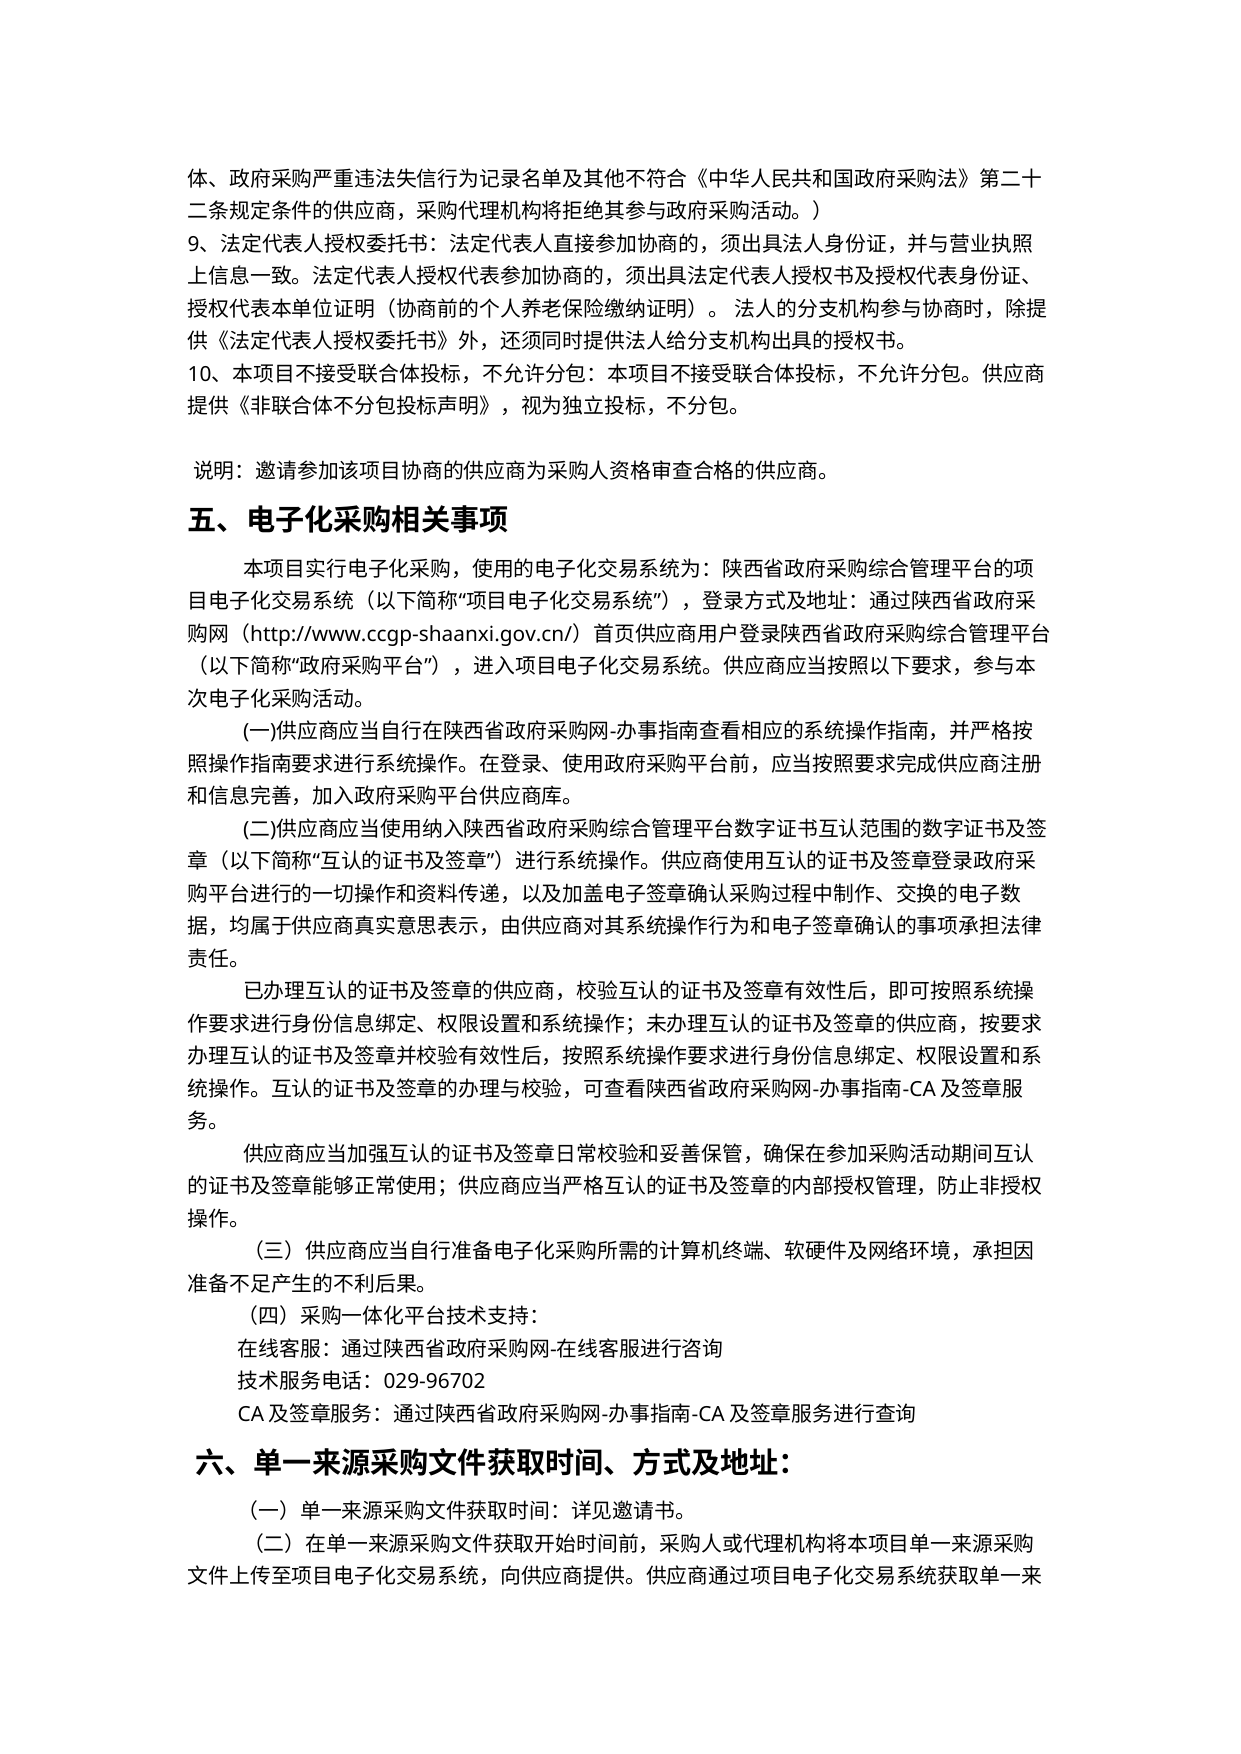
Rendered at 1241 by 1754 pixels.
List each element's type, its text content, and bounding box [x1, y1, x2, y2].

text 五、电子化采购相关事项 [187, 487, 1053, 552]
text (一)供应商应当自行在陕西省政府采购网-办事指南查看相应的系统操作指南，并严格按照操作指南要求进行系统操作。在登录、使用政府采购平台前，应当按照要求完成供应商注册和信息完善，加入政府采购平台供应商库。 [187, 714, 1053, 812]
text (二)供应商应当使用纳入陕西省政府采购综合管理平台数字证书互认范围的数字证书及签章（以下简称“互认的证书及签章”）进行系统操作。供应商使用互认的证书及签章登录政府采购平台进行的一切操作和资料传递，以及加盖电子签章确认采购过程中制作、交换的电子数据，均属于供应商真实意思表示，由供应商对其系统操作行为和电子签章确认的事项承担法律责任。 [187, 812, 1053, 974]
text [187, 1527, 1053, 1592]
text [187, 162, 1053, 227]
text 本项目实行电子化采购，使用的电子化交易系统为：陕西省政府采购综合管理平台的项目电子化交易系统（以下简称“项目电子化交易系统”），登录方式及地址：通过陕西省政府采购网（http://www.ccgp-shaanxi.gov.cn/）首页供应商用户登录陕西省政府采购综合管理平台（以下简称“政府采购平台”），进入项目电子化交易系统。供应商应当按照以下要求，参与本次电子化采购活动。 [187, 552, 1053, 714]
text 已办理互认的证书及签章的供应商，校验互认的证书及签章有效性后，即可按照系统操作要求进行身份信息绑定、权限设置和系统操作；未办理互认的证书及签章的供应商，按要求办理互认的证书及签章并校验有效性后，按照系统操作要求进行身份信息绑定、权限设置和系统操作。互认的证书及签章的办理与校验，可查看陕西省政府采购网-办事指南-CA及签章服务。 [187, 974, 1053, 1137]
text 六、单一来源采购文件获取时间、方式及地址： [187, 1429, 1053, 1494]
text 10、本项目不接受联合体投标，不允许分包：本项目不接受联合体投标，不允许分包。供应商提供《非联合体不分包投标声明》，视为独立投标，不分包。 [187, 357, 1053, 422]
text 9、法定代表人授权委托书：法定代表人直接参加协商的，须出具法人身份证，并与营业执照上信息一致。法定代表人授权代表参加协商的，须出具法定代表人授权书及授权代表身份证、授权代表本单位证明（协商前的个人养老保险缴纳证明）。 法人的分支机构参与协商时，除提供《法定代表人授权委托书》外，还须同时提供法人给分支机构出具的授权书。 [187, 227, 1053, 357]
text （一）单一来源采购文件获取时间：详见邀请书。 [187, 1494, 1053, 1527]
text 说明：邀请参加该项目协商的供应商为采购人资格审查合格的供应商。 [187, 422, 1053, 487]
text 供应商应当加强互认的证书及签章日常校验和妥善保管，确保在参加采购活动期间互认的证书及签章能够正常使用；供应商应当严格互认的证书及签章的内部授权管理，防止非授权操作。 [187, 1137, 1053, 1234]
text （三）供应商应当自行准备电子化采购所需的计算机终端、软硬件及网络环境，承担因准备不足产生的不利后果。 [187, 1234, 1053, 1299]
text CA及签章服务：通过陕西省政府采购网-办事指南-CA及签章服务进行查询 [187, 1397, 1053, 1429]
text 在线客服：通过陕西省政府采购网-在线客服进行咨询 [187, 1332, 1053, 1364]
text （四）采购一体化平台技术支持： [187, 1299, 1053, 1332]
text 技术服务电话：029-96702 [187, 1364, 1053, 1397]
